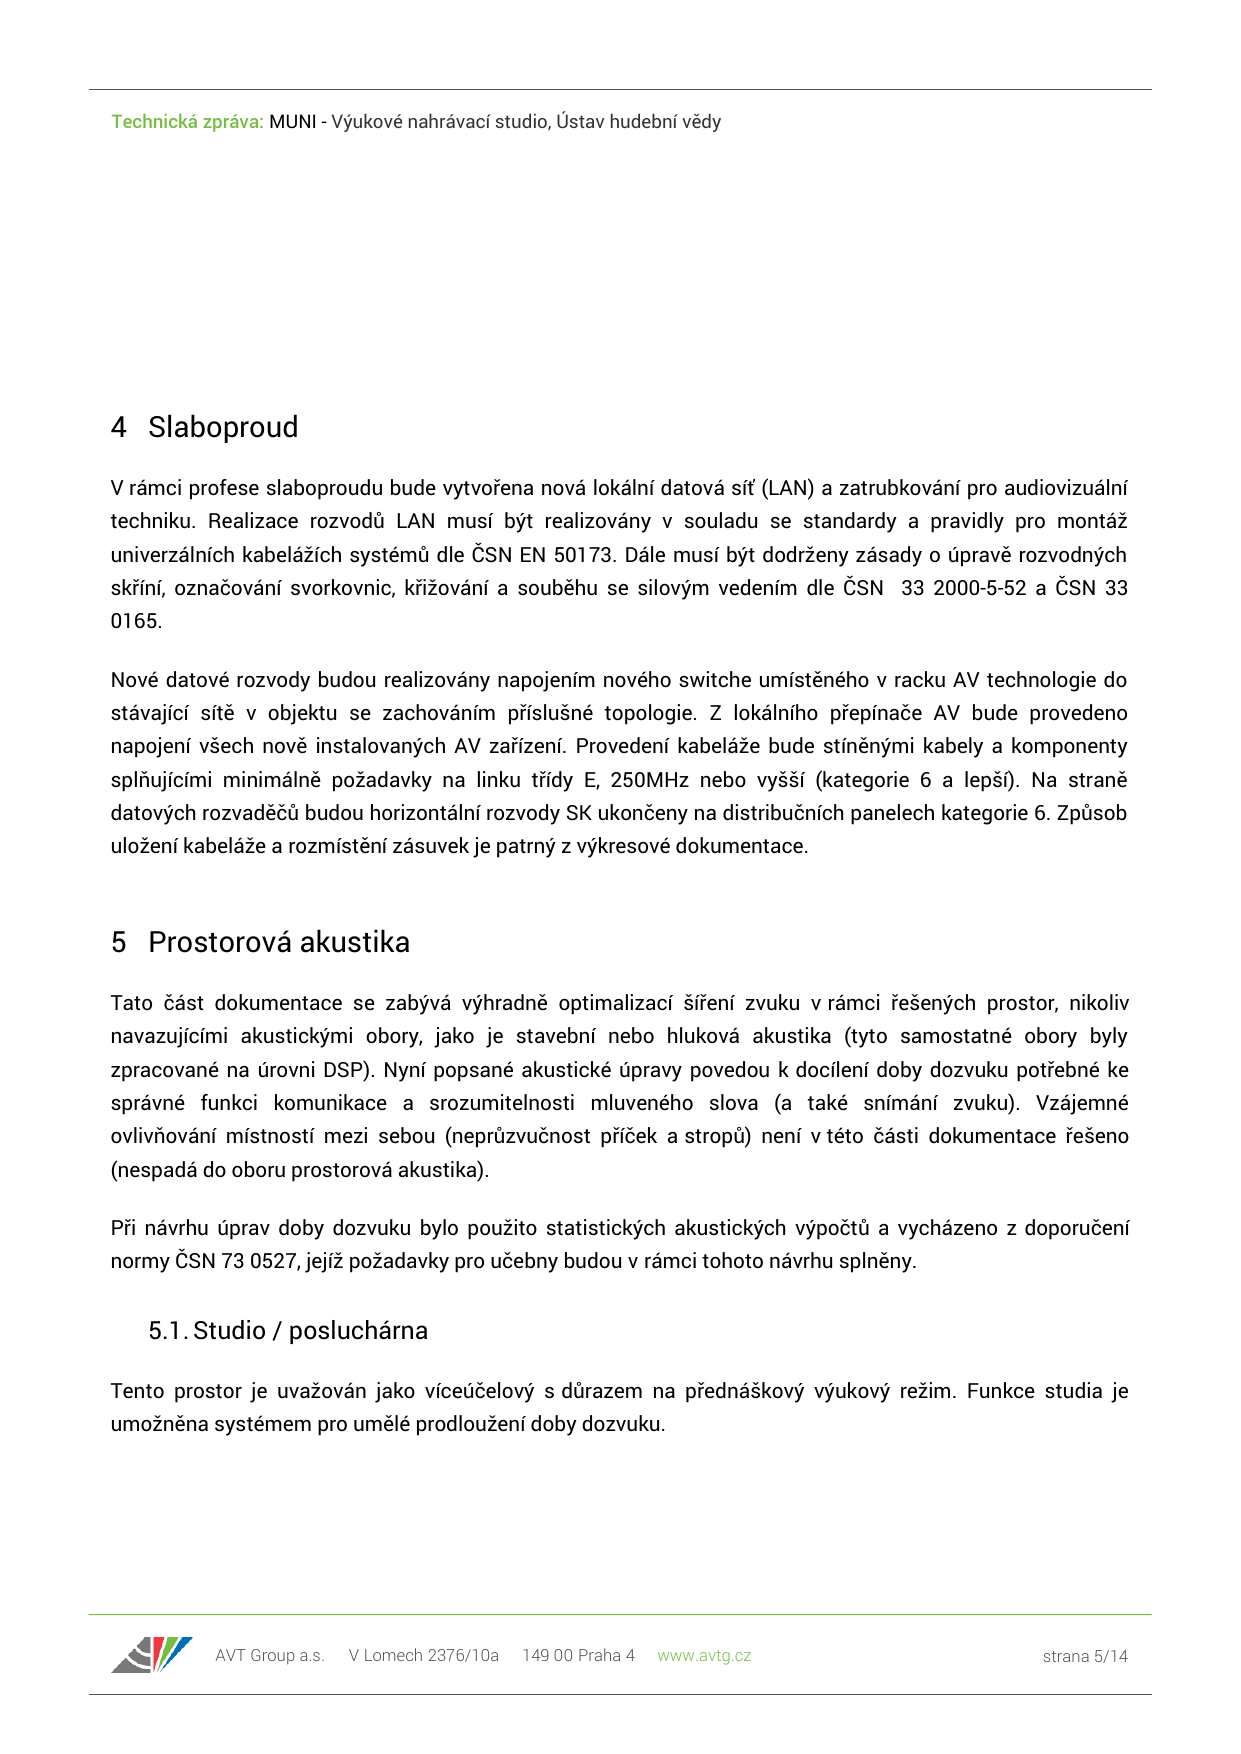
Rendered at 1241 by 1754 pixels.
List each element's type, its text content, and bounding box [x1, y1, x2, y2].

subtitle Prostorová akustika [110, 926, 1130, 959]
text Tato část dokumentace se zabývá výhradně optimalizací šíření zvuku v rámci řešených prostor, nikoliv navazujícími akustickými obory, jako je stavební nebo hluková akustika (tyto samostatné obory byly zpracované na úrovni DSP). Nyní popsané akustické úpravy povedou k docílení doby dozvuku potřebné ke správné funkci komunikace a srozumitelnosti mluveného slova (a také snímání zvuku). Vzájemné ovlivňování místností mezi sebou (neprůzvučnost příček a stropů) není v této části dokumentace řešeno (nespadá do oboru prostorová akustika). [110, 984, 1130, 1184]
text Tento prostor je uvažován jako víceúčelový s důrazem na přednáškový výukový režim. Funkce studia je umožněna systémem pro umělé prodloužení doby dozvuku. [110, 1371, 1130, 1438]
picture [110, 1637, 193, 1673]
subtitle Studio / posluchárna [148, 1313, 1130, 1346]
subtitle Slaboproud [110, 411, 1130, 444]
text Nové datové rozvody budou realizovány napojením nového switche umístěného v racku AV technologie do stávající sítě v objektu se zachováním příslušné topologie. Z lokálního přepínače AV bude provedeno napojení všech nově instalovaných AV zařízení. Provedení kabeláže bude stíněnými kabely a komponenty splňujícími minimálně požadavky na linku třídy E, 250MHz nebo vyšší (kategorie 6 a lepší). Na straně datových rozvaděčů budou horizontální rozvody SK ukončeny na distribučních panelech kategorie 6. Způsob uložení kabeláže a rozmístění zásuvek je patrný z výkresové dokumentace. [110, 661, 1130, 861]
text V rámci profese slaboproudu bude vytvořena nová lokální datová síť (LAN) a zatrubkování pro audiovizuální techniku. Realizace rozvodů LAN musí být realizovány v souladu se standardy a pravidly pro montáž univerzálních kabelážích systémů dle ČSN EN 50173. Dále musí být dodrženy zásady o úpravě rozvodných skříní, označování svorkovnic, křižování a souběhu se silovým vedením dle ČSN 33 2000-5-52 a ČSN 33 0165. [110, 469, 1130, 636]
text Při návrhu úprav doby dozvuku bylo použito statistických akustických výpočtů a vycházeno z doporučení normy ČSN 73 0527, jejíž požadavky pro učebny budou v rámci tohoto návrhu splněny. [110, 1209, 1130, 1276]
